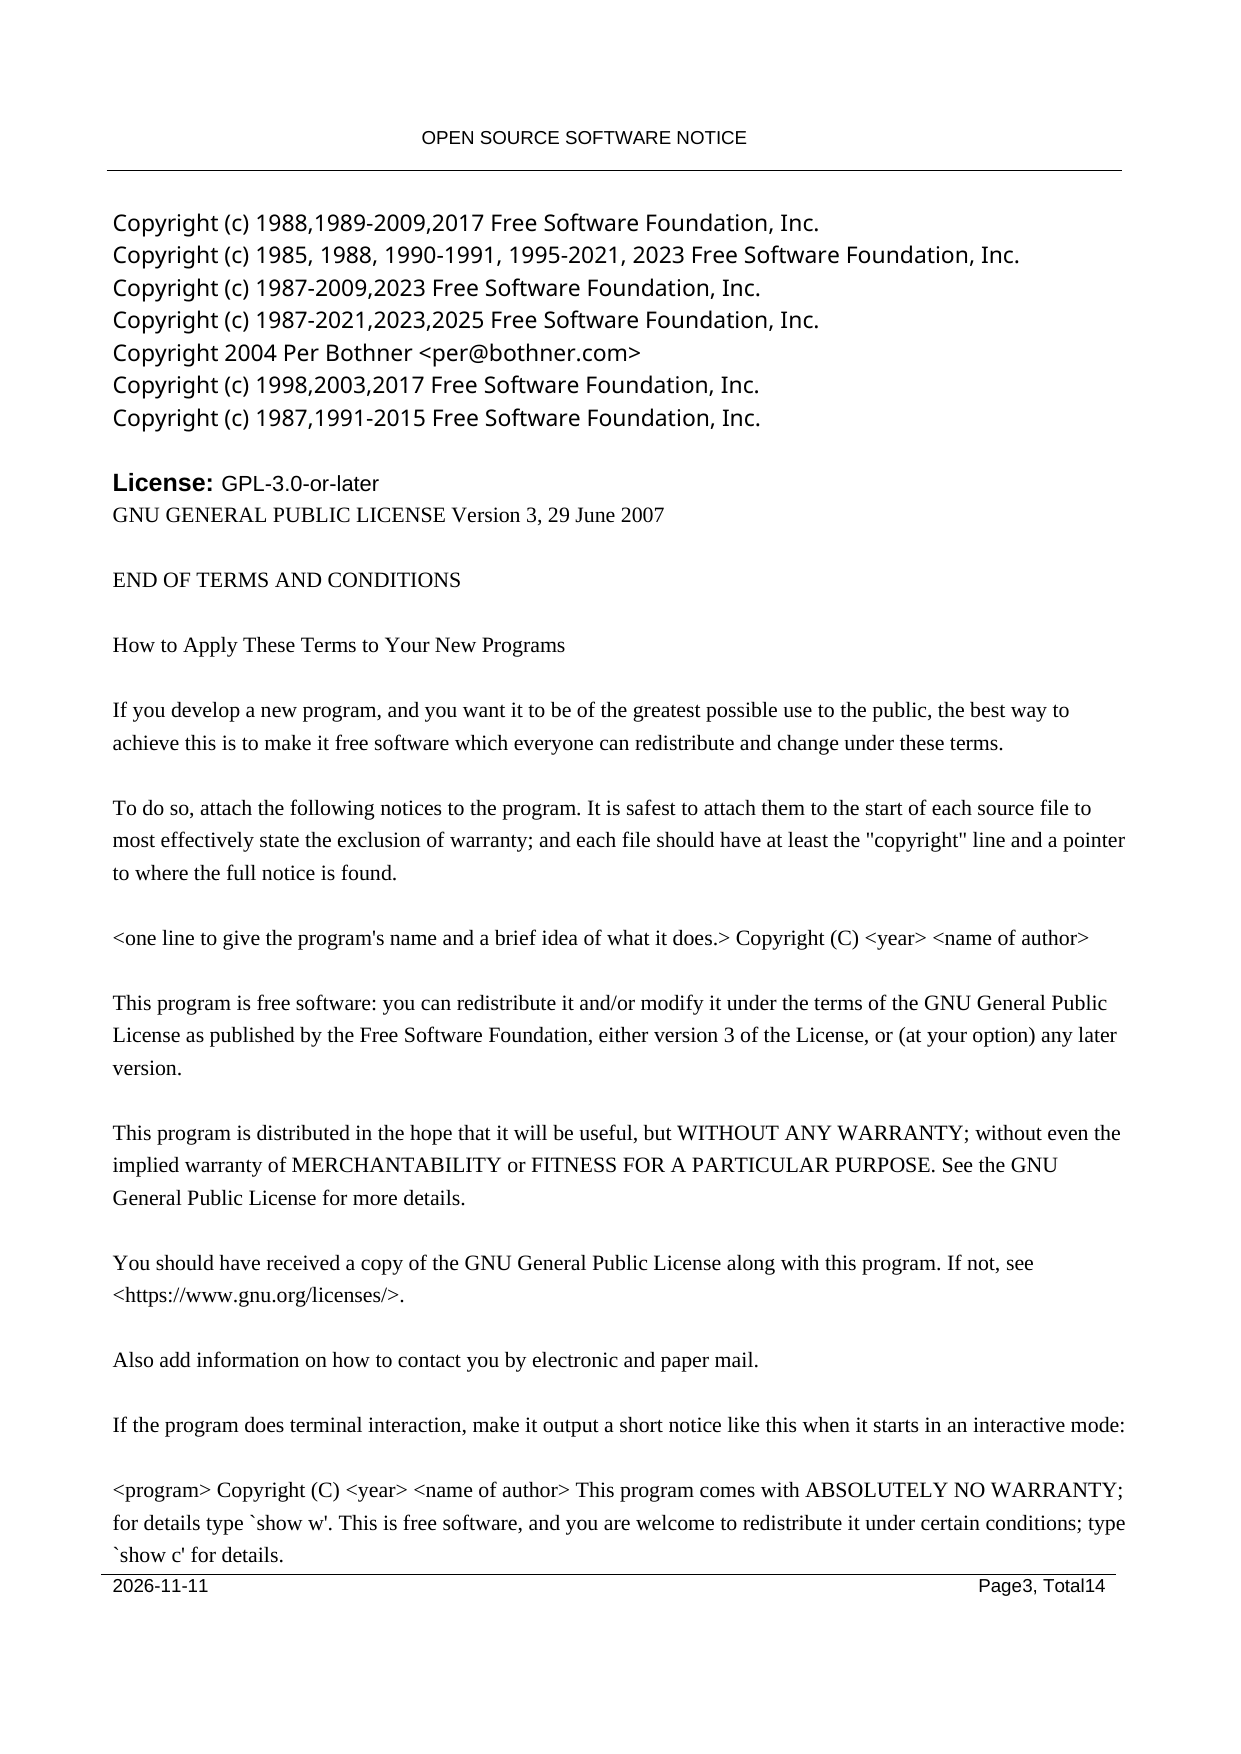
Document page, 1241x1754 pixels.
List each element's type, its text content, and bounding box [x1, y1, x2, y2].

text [112, 499, 1128, 1571]
text License: GPL-3.0-or-later [112, 466, 1128, 499]
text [112, 206, 1128, 466]
